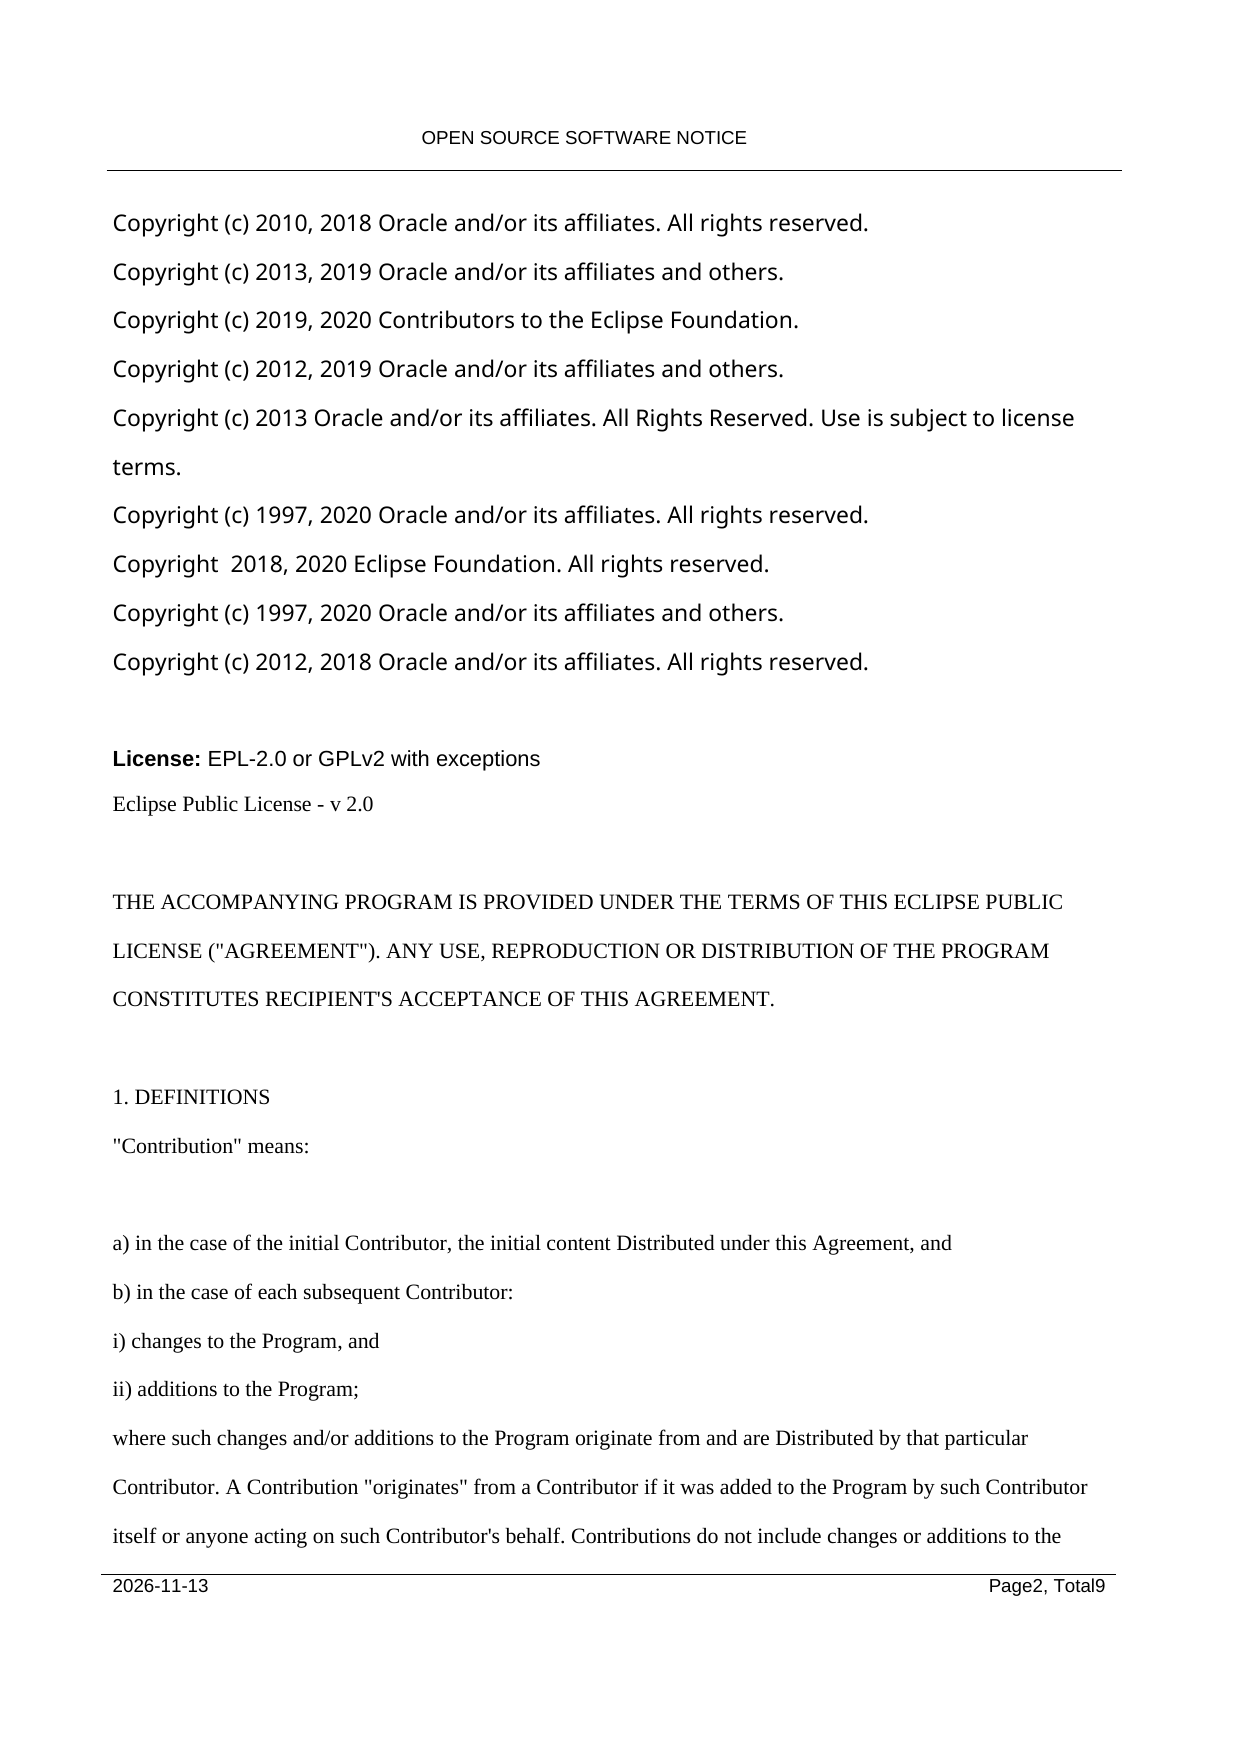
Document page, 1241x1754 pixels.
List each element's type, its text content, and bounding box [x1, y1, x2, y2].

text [112, 206, 1128, 726]
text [112, 788, 1128, 1551]
text License: EPL-2.0 or GPLv2 with exceptions [112, 743, 1128, 775]
